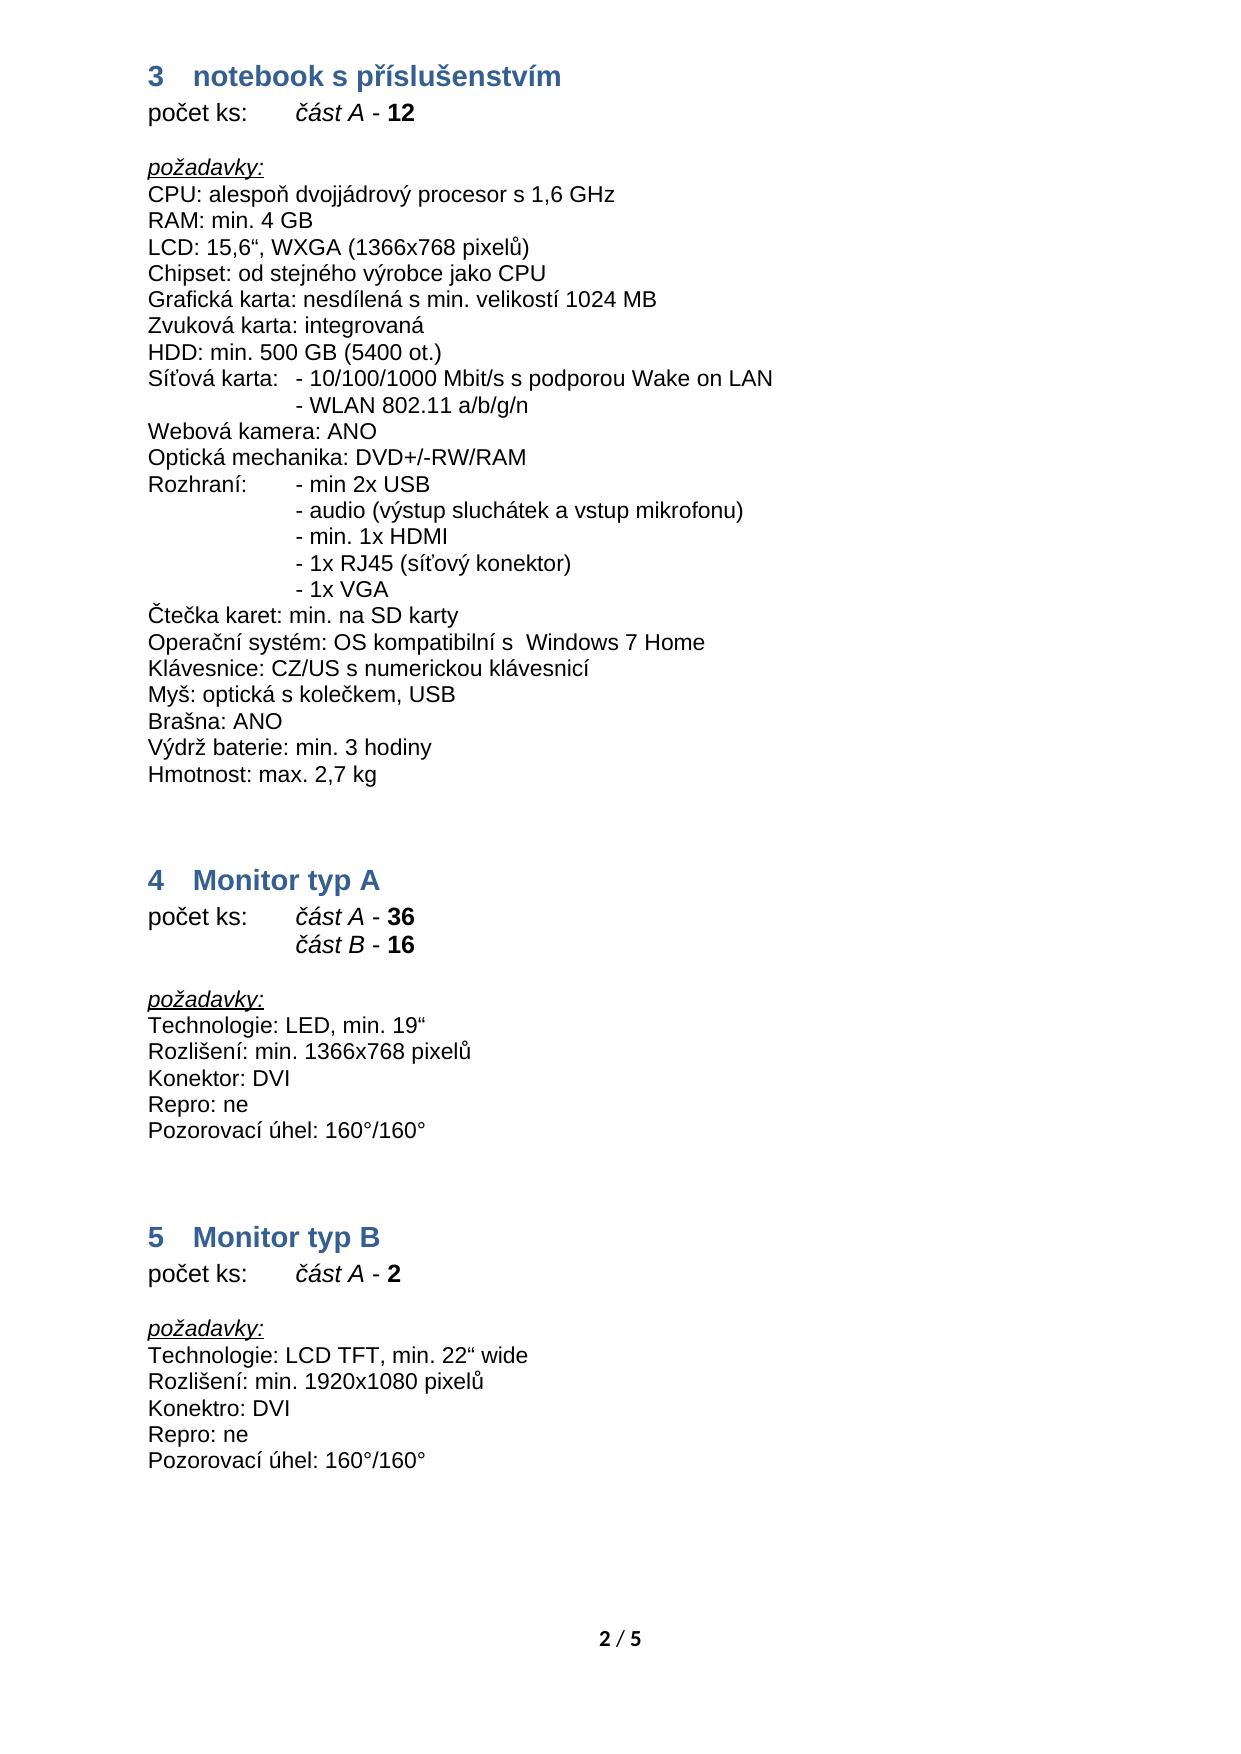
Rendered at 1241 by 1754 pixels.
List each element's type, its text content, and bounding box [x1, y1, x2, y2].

text CPU: alespoň dvojjádrový procesor s 1,6 GHz [148, 181, 1092, 207]
text Rozlišení: min. 1366x768 pixelů [148, 1038, 1092, 1065]
text Pozorovací úhel: 160°/160° [148, 1447, 1092, 1473]
text část B - 16 [148, 931, 1092, 959]
text Rozlišení: min. 1920x1080 pixelů [148, 1368, 1092, 1394]
text Operační systém: OS kompatibilní s Windows 7 Home [148, 629, 1092, 655]
text Myš: optická s kolečkem, USB [148, 681, 1092, 708]
text HDD: min. 500 GB (5400 ot.) [148, 339, 1092, 365]
text LCD: 15,6“, WXGA (1366x768 pixelů) [148, 233, 1092, 260]
text - WLAN 802.11 a/b/g/n [148, 392, 1092, 418]
text Síťová karta: - 10/100/1000 Mbit/s s podporou Wake on LAN [148, 365, 1092, 392]
text - min. 1x HDMI [148, 523, 1092, 550]
text Technologie: LED, min. 19“ [148, 1012, 1092, 1038]
text Konektro: DVI [148, 1394, 1092, 1421]
text požadavky: [148, 1315, 1092, 1342]
text Repro: ne [148, 1421, 1092, 1447]
subtitle Monitor typ A [148, 863, 1092, 897]
text počet ks: část A - 2 [148, 1259, 1092, 1287]
text Chipset: od stejného výrobce jako CPU [148, 260, 1092, 286]
text Výdrž baterie: min. 3 hodiny [148, 734, 1092, 761]
text Rozhraní: - min 2x USB [148, 471, 1092, 497]
text Konektor: DVI [148, 1065, 1092, 1091]
text - 1x VGA [148, 576, 1092, 602]
text Technologie: LCD TFT, min. 22“ wide [148, 1342, 1092, 1368]
text Klávesnice: CZ/US s numerickou klávesnicí [148, 655, 1092, 681]
text požadavky: [148, 154, 1092, 181]
text počet ks: část A - 12 [148, 98, 1092, 126]
text požadavky: [148, 986, 1092, 1012]
text Zvuková karta: integrovaná [148, 312, 1092, 339]
text - 1x RJ45 (síťový konektor) [148, 550, 1092, 576]
text RAM: min. 4 GB [148, 207, 1092, 233]
text - audio (výstup sluchátek a vstup mikrofonu) [148, 497, 1092, 523]
text Hmotnost: max. 2,7 kg [148, 761, 1092, 787]
subtitle notebook s příslušenstvím [148, 59, 1092, 93]
text počet ks: část A - 36 [148, 902, 1092, 931]
text Pozorovací úhel: 160°/160° [148, 1117, 1092, 1144]
text Brašna: ANO [148, 708, 1092, 734]
text Webová kamera: ANO [148, 418, 1092, 444]
subtitle Monitor typ B [148, 1220, 1092, 1254]
text Čtečka karet: min. na SD karty [148, 602, 1092, 629]
text Repro: ne [148, 1091, 1092, 1117]
text Optická mechanika: DVD+/-RW/RAM [148, 444, 1092, 471]
text Grafická karta: nesdílená s min. velikostí 1024 MB [148, 286, 1092, 312]
